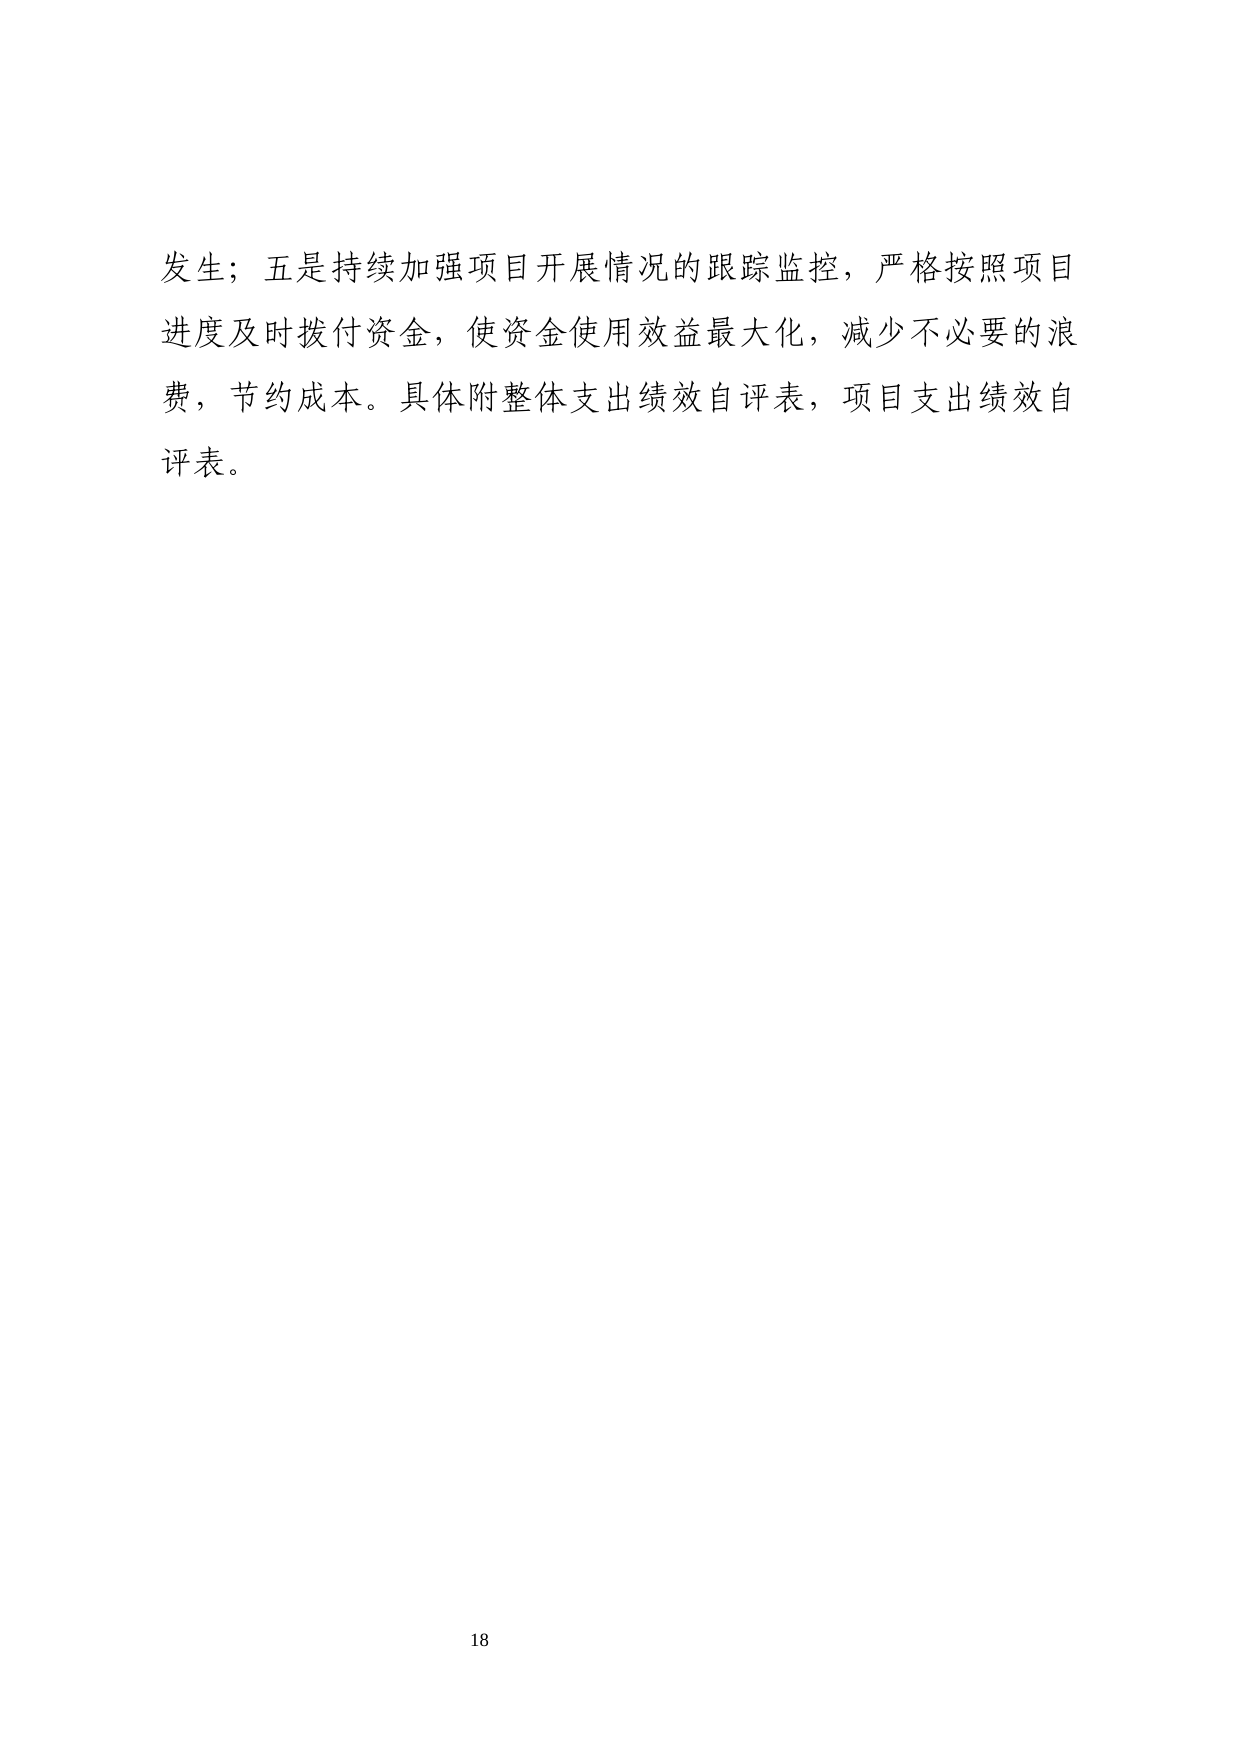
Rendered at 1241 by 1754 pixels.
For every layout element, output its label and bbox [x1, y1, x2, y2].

text [159, 233, 1081, 493]
